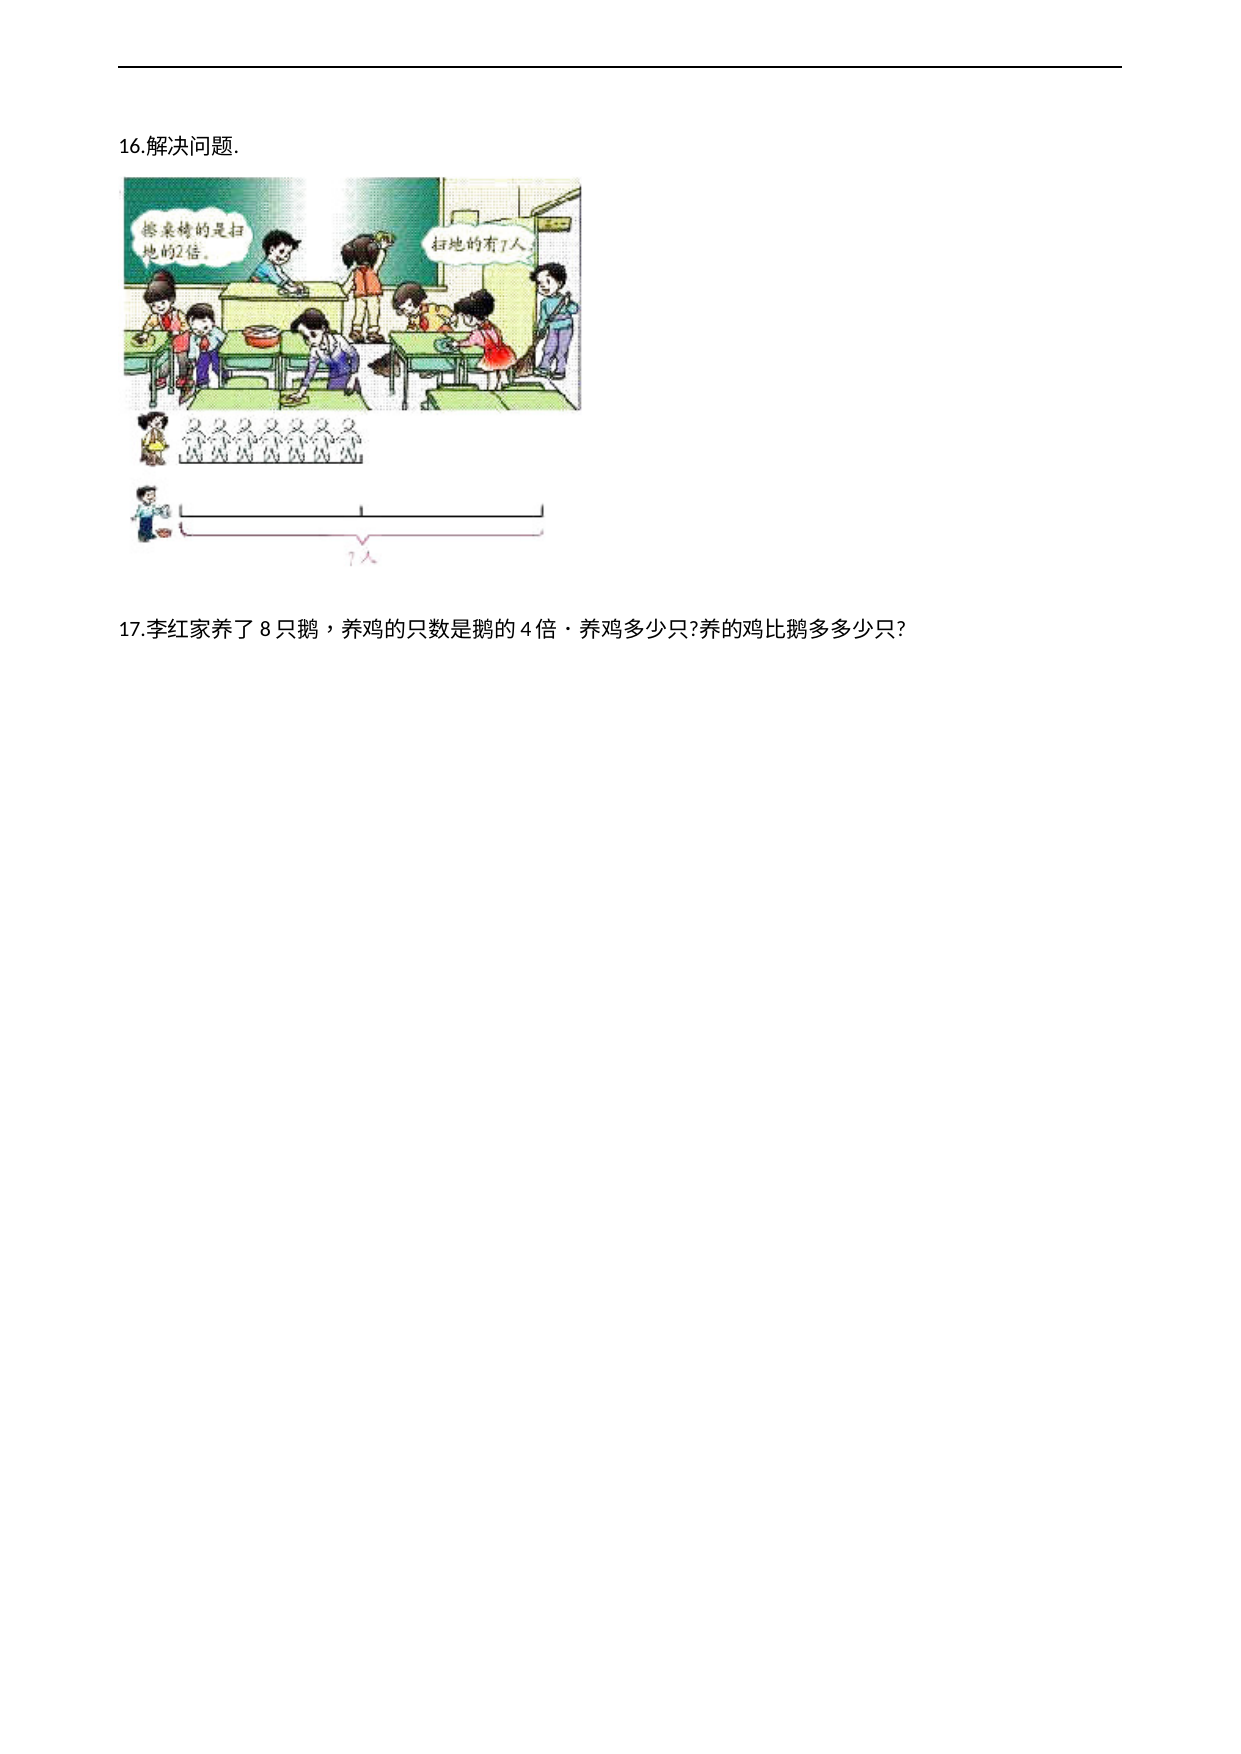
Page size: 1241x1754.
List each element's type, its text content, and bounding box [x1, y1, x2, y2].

text 16.解决问题. [118, 129, 1122, 162]
text 17.李红家养了8只鹅，养鸡的只数是鹅的4倍．养鸡多少只?养的鸡比鹅多多少只? [118, 613, 1122, 645]
picture [118, 176, 583, 571]
